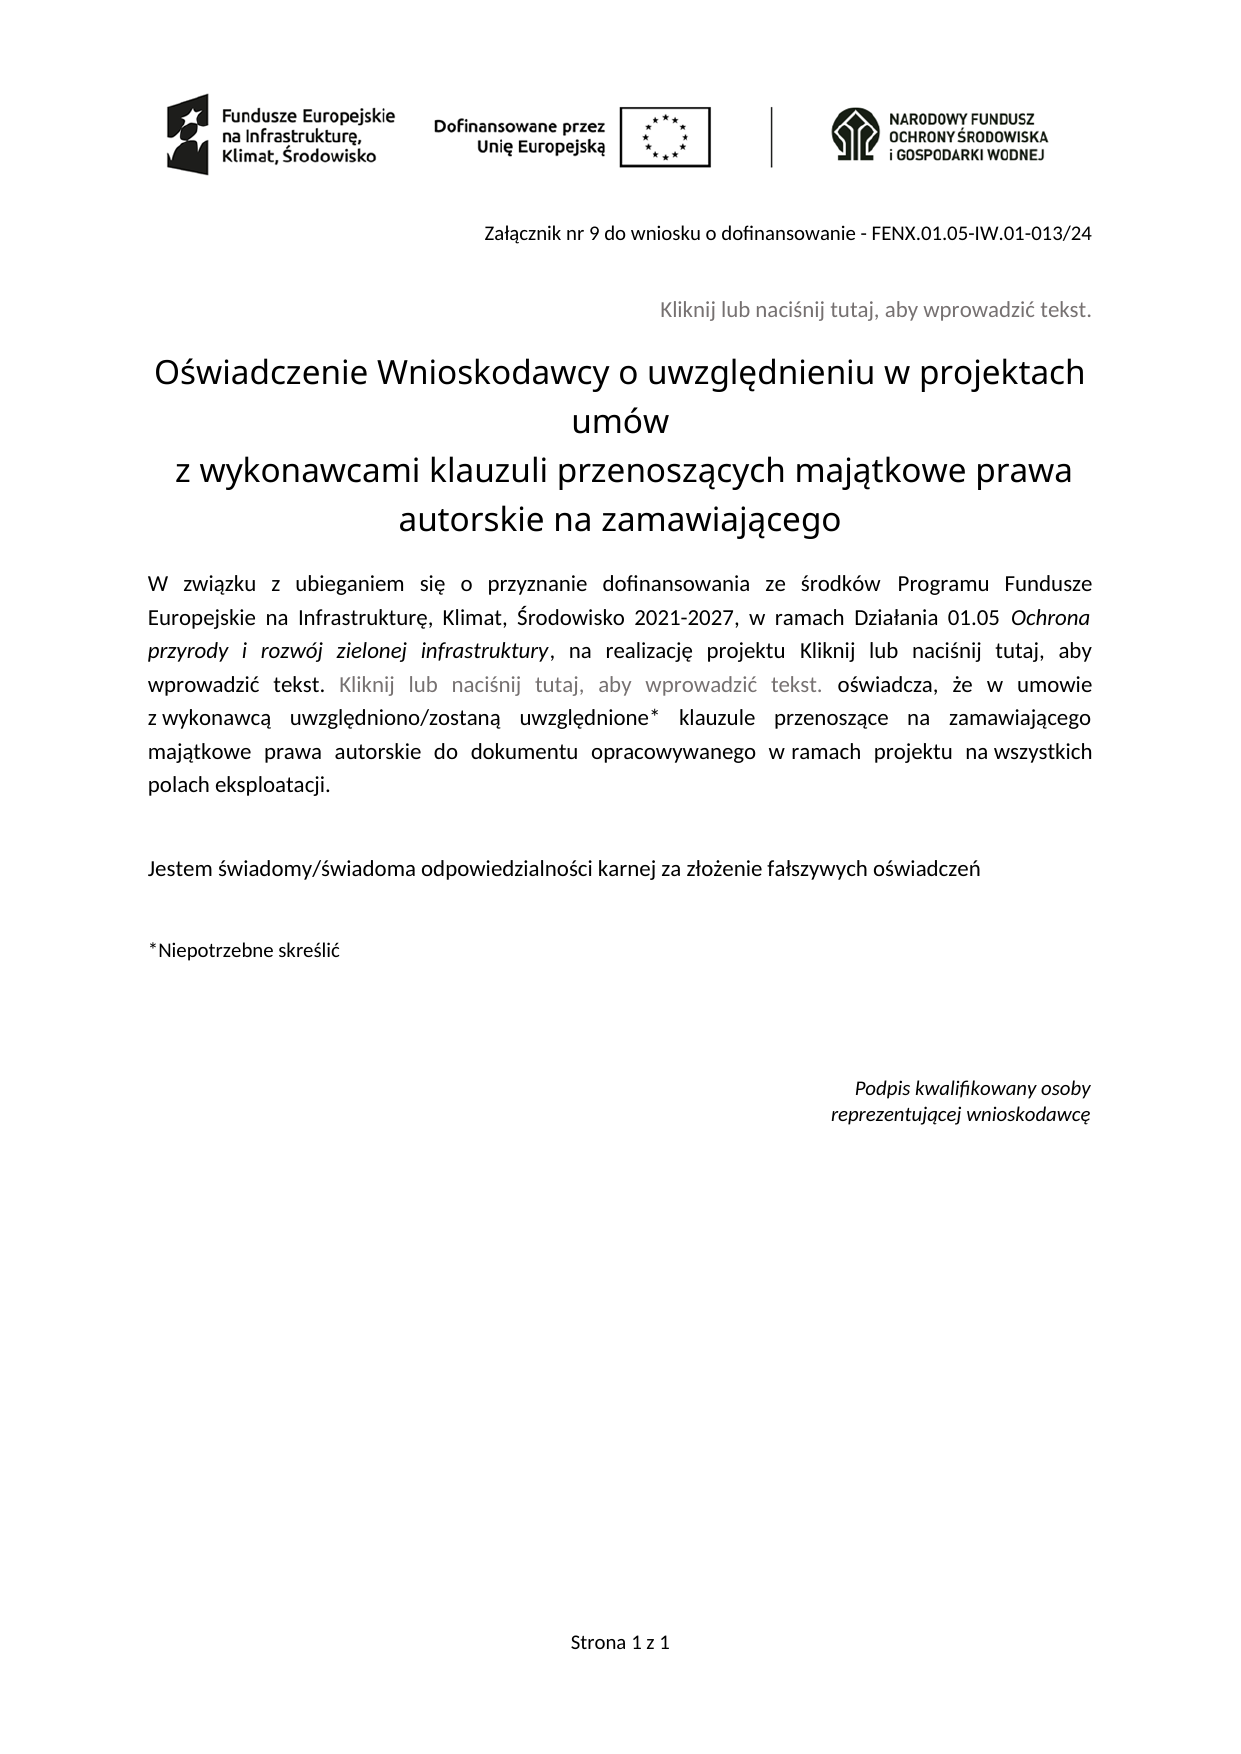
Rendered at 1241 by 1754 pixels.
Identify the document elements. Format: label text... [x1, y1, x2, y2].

text W związku z ubieganiem się o przyznanie dofinansowania ze środków Programu Fundusze Europejskie na Infrastrukturę, Klimat, Środowisko 2021-2027, w ramach Działania 01.05 Ochrona przyrody i rozwój zielonej infrastruktury, na realizację projektu oświadcza, że w umowie z wykonawcą uwzględniono/zostaną uwzględnione* klauzule przenoszące na zamawiającego majątkowe prawa autorskie do dokumentu opracowywanego w ramach projektu na wszystkich polach eksploatacji. [148, 569, 1093, 798]
picture [147, 73, 1092, 195]
subtitle Oświadczenie Wnioskodawcy o uwzględnieniu w projektach umów z wykonawcami klauzuli przenoszących majątkowe prawa autorskie na zamawiającego [148, 348, 1093, 541]
text Jestem świadomy/świadoma odpowiedzialności karnej za złożenie fałszywych oświadczeń [148, 854, 1093, 882]
text Podpis kwalifikowany osoby reprezentującej wnioskodawcę [723, 1076, 1093, 1126]
text Załącznik nr 9 do wniosku o dofinansowanie - FENX.01.05-IW.01-013/24 [185, 220, 1093, 245]
text *Niepotrzebne skreślić [148, 938, 1093, 963]
